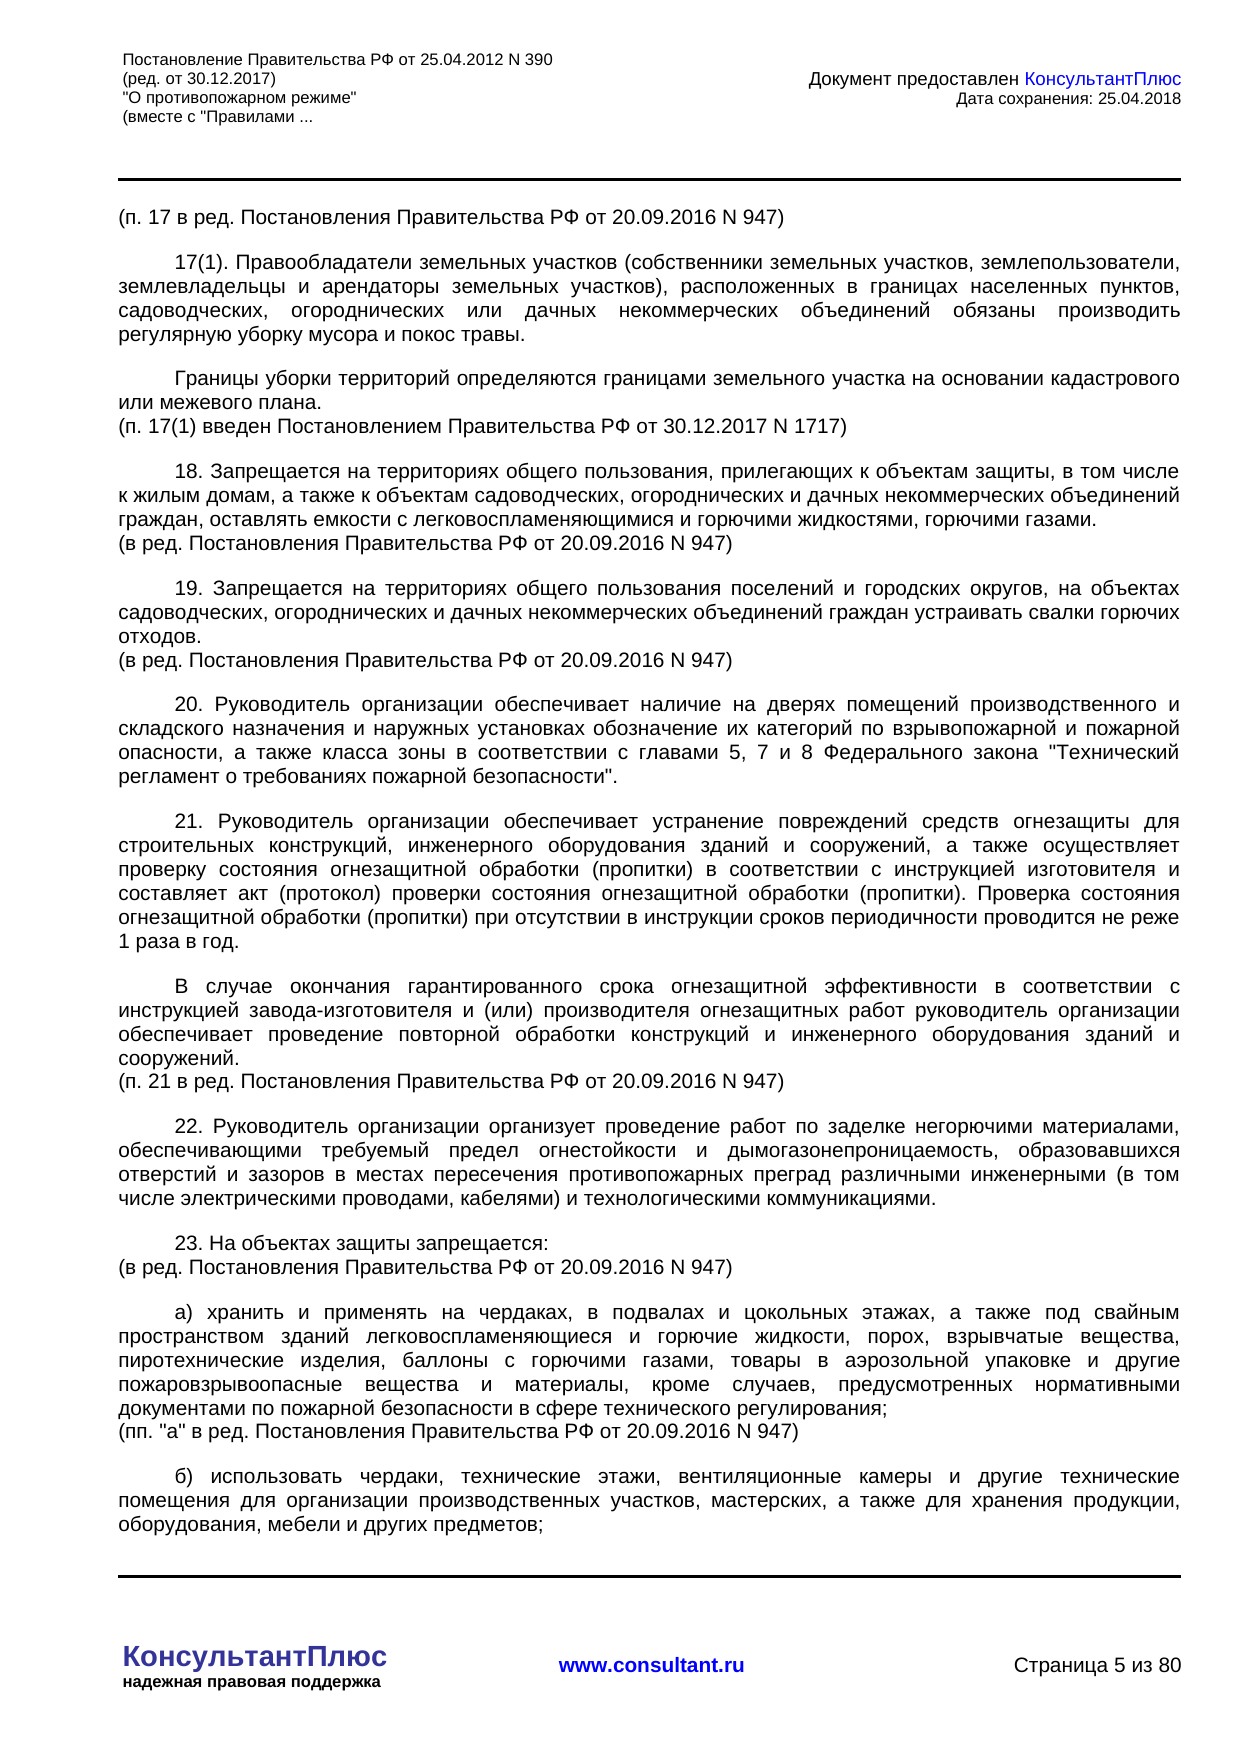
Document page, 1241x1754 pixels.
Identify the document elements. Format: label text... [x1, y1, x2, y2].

text 22. Руководитель организации организует проведение работ по заделке негорючими материалами, обеспечивающими требуемый предел огнестойкости и дымогазонепроницаемость, образовавшихся отверстий и зазоров в местах пересечения противопожарных преград различными инженерными (в том числе электрическими проводами, кабелями) и технологическими коммуникациями. [118, 1114, 1181, 1210]
text (п. 21 в ред. Постановления Правительства РФ от 20.09.2016 N 947) [118, 1069, 1181, 1093]
text 23. На объектах защиты запрещается: [118, 1231, 1181, 1255]
text (п. 17 в ред. Постановления Правительства РФ от 20.09.2016 N 947) [118, 205, 1181, 229]
text Границы уборки территорий определяются границами земельного участка на основании кадастрового или межевого плана. [118, 366, 1181, 414]
text (в ред. Постановления Правительства РФ от 20.09.2016 N 947) [118, 531, 1181, 555]
text 18. Запрещается на территориях общего пользования, прилегающих к объектам защиты, в том числе к жилым домам, а также к объектам садоводческих, огороднических и дачных некоммерческих объединений граждан, оставлять емкости с легковоспламеняющимися и горючими жидкостями, горючими газами. [118, 459, 1181, 531]
text (п. 17(1) введен Постановлением Правительства РФ от 30.12.2017 N 1717) [118, 414, 1181, 438]
text В случае окончания гарантированного срока огнезащитной эффективности в соответствии с инструкцией завода-изготовителя и (или) производителя огнезащитных работ руководитель организации обеспечивает проведение повторной обработки конструкций и инженерного оборудования зданий и сооружений. [118, 973, 1181, 1069]
text б) использовать чердаки, технические этажи, вентиляционные камеры и другие технические помещения для организации производственных участков, мастерских, а также для хранения продукции, оборудования, мебели и других предметов; [118, 1464, 1181, 1536]
text 17(1). Правообладатели земельных участков (собственники земельных участков, землепользователи, землевладельцы и арендаторы земельных участков), расположенных в границах населенных пунктов, садоводческих, огороднических или дачных некоммерческих объединений обязаны производить регулярную уборку мусора и покос травы. [118, 249, 1181, 345]
text 21. Руководитель организации обеспечивает устранение повреждений средств огнезащиты для строительных конструкций, инженерного оборудования зданий и сооружений, а также осуществляет проверку состояния огнезащитной обработки (пропитки) в соответствии с инструкцией изготовителя и составляет акт (протокол) проверки состояния огнезащитной обработки (пропитки). Проверка состояния огнезащитной обработки (пропитки) при отсутствии в инструкции сроков периодичности проводится не реже 1 раза в год. [118, 809, 1181, 953]
text (в ред. Постановления Правительства РФ от 20.09.2016 N 947) [118, 1255, 1181, 1279]
text 20. Руководитель организации обеспечивает наличие на дверях помещений производственного и складского назначения и наружных установках обозначение их категорий по взрывопожарной и пожарной опасности, а также класса зоны в соответствии с главами 5, 7 и 8 Федерального закона "Технический регламент о требованиях пожарной безопасности". [118, 692, 1181, 788]
text (в ред. Постановления Правительства РФ от 20.09.2016 N 947) [118, 647, 1181, 671]
text 19. Запрещается на территориях общего пользования поселений и городских округов, на объектах садоводческих, огороднических и дачных некоммерческих объединений граждан устраивать свалки горючих отходов. [118, 576, 1181, 647]
text (пп. "а" в ред. Постановления Правительства РФ от 20.09.2016 N 947) [118, 1419, 1181, 1443]
text а) хранить и применять на чердаках, в подвалах и цокольных этажах, а также под свайным пространством зданий легковоспламеняющиеся и горючие жидкости, порох, взрывчатые вещества, пиротехнические изделия, баллоны с горючими газами, товары в аэрозольной упаковке и другие пожаровзрывоопасные вещества и материалы, кроме случаев, предусмотренных нормативными документами по пожарной безопасности в сфере технического регулирования; [118, 1299, 1181, 1419]
